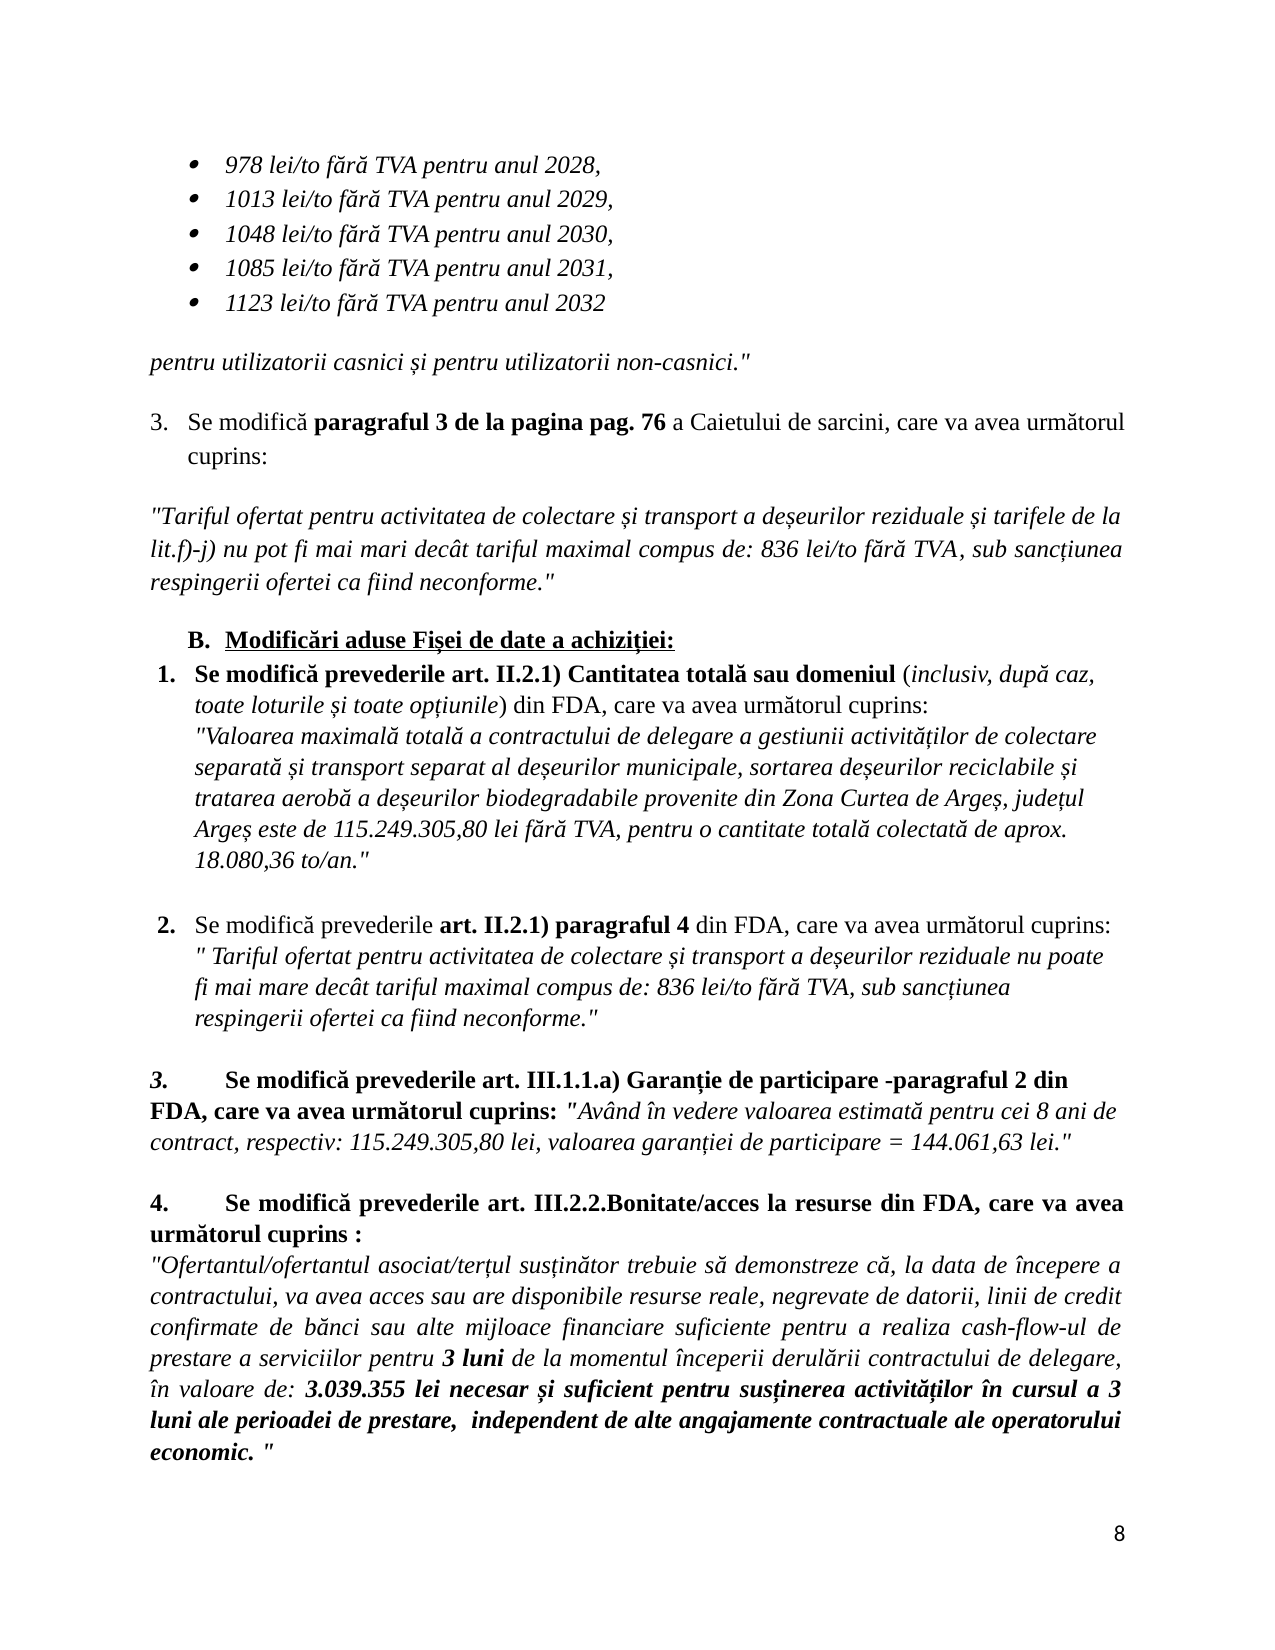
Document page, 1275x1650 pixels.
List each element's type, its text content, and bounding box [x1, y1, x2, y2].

list 1085 lei/to fără TVA pentru anul 2031, [187, 253, 1125, 282]
list Se modifică prevederile art. III.2.2.Bonitate/acces la resurse din FDA, care va avea următorul cuprins : [150, 1188, 1125, 1248]
list 1123 lei/to fără TVA pentru anul 2032 [187, 288, 1125, 317]
list Modificări aduse Fișei de date a achiziției: [187, 625, 1125, 654]
text "Tariful ofertat pentru activitatea de colectare și transport a deșeurilor reziduale și tarifele de la lit.f)-j) nu pot fi mai mari decât tariful maximal compus de: 836 lei/to fără TVA, sub sancțiunea respingerii ofertei ca fiind neconforme." [150, 501, 1125, 596]
text pentru utilizatorii casnici și pentru utilizatorii non-casnici." [150, 347, 1125, 376]
list "Valoarea maximală totală a contractului de delegare a gestiunii activităților de colectare separată și transport separat al deșeurilor municipale, sortarea deșeurilor reciclabile și tratarea aerobă a deșeurilor biodegradabile provenite din Zona Curtea de Argeș, județul Argeș este de 115.249.305,80 lei fără TVA, pentru o cantitate totală colectată de aprox. 18.080,36 to/an." [194, 721, 1125, 874]
list Se modifică paragraful 3 de la pagina pag. 76 a Caietului de sarcini, care va avea următorul cuprins: [150, 407, 1125, 470]
list 978 lei/to fără TVA pentru anul 2028, [187, 150, 1125, 179]
list Se modifică prevederile art. II.2.1) Cantitatea totală sau domeniul (inclusiv, după caz, toate loturile și toate opțiunile) din FDA, care va avea următorul cuprins: [157, 659, 1125, 719]
list Se modifică prevederile art. II.2.1) paragraful 4 din FDA, care va avea următorul cuprins: [157, 910, 1125, 938]
list Se modifică prevederile art. III.1.1.a) Garanție de participare -paragraful 2 din FDA, care va avea următorul cuprins: "Având în vedere valoarea estimată pentru cei 8 ani de contract, respectiv: 115.249.305,80 lei, valoarea garanției de participare = 144.061,63 lei." [150, 1065, 1125, 1156]
list 1013 lei/to fără TVA pentru anul 2029, [187, 184, 1125, 213]
list "Ofertantul/ofertantul asociat/terțul susținător trebuie să demonstreze că, la data de începere a contractului, va avea acces sau are disponibile resurse reale, negrevate de datorii, linii de credit confirmate de bănci sau alte mijloace financiare suficiente pentru a realiza cash-flow-ul de prestare a serviciilor pentru 3 luni de la momentul începerii derulării contractului de delegare, în valoare de: 3.039.355 lei necesar și suficient pentru susținerea activităților în cursul a 3 luni ale perioadei de prestare, independent de alte angajamente contractuale ale operatorului economic. " [150, 1250, 1125, 1465]
list " Tariful ofertat pentru activitatea de colectare și transport a deșeurilor reziduale nu poate fi mai mare decât tariful maximal compus de: 836 lei/to fără TVA, sub sancțiunea respingerii ofertei ca fiind neconforme." [194, 941, 1125, 1032]
list 1048 lei/to fără TVA pentru anul 2030, [187, 219, 1125, 248]
